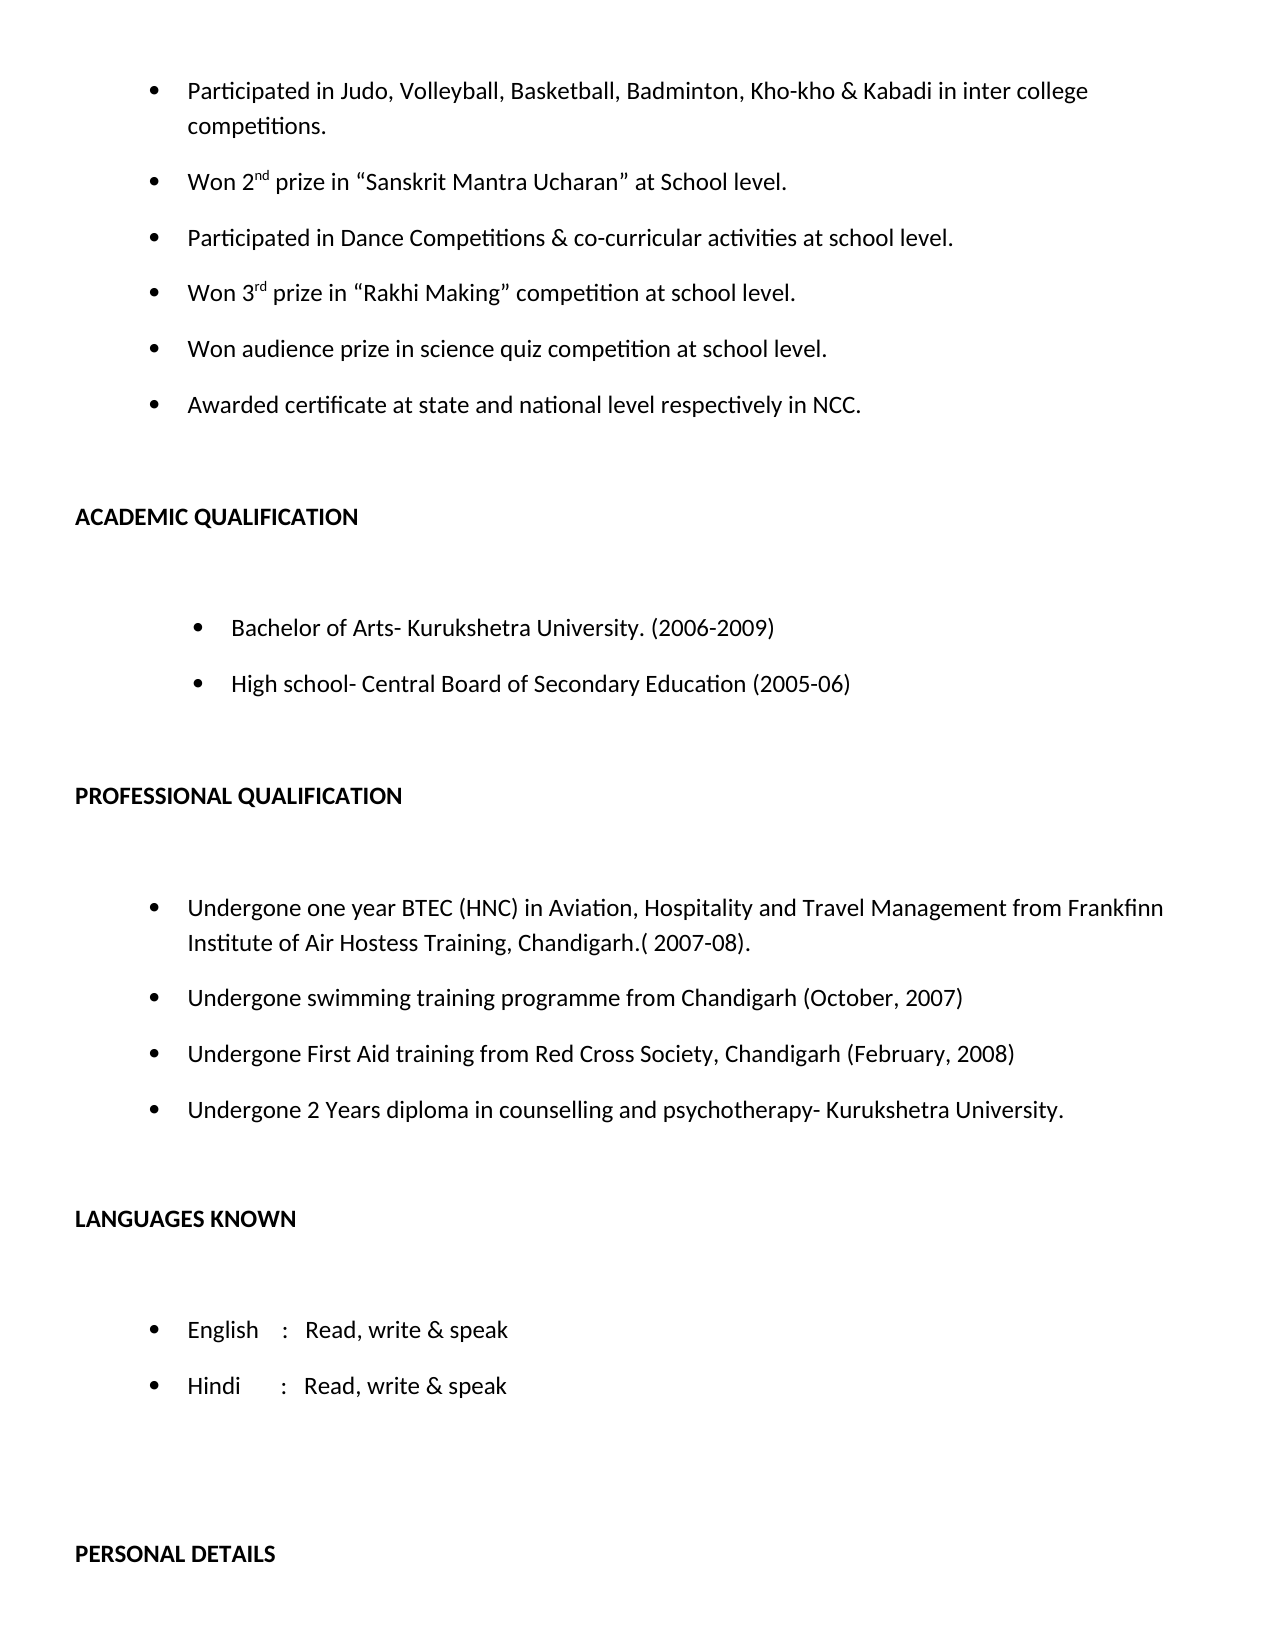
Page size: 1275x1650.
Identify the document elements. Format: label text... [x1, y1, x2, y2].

list Undergone First Aid training from Red Cross Society, Chandigarh (February, 2008) [150, 1038, 1200, 1069]
list Awarded certificate at state and national level respectively in NCC. [150, 389, 1200, 420]
list Undergone one year BTEC (HNC) in Aviation, Hospitality and Travel Management from Frankfinn Institute of Air Hostess Training, Chandigarh.( 2007-08). [150, 892, 1200, 957]
text ACADEMIC QUALIFICATION [75, 501, 1200, 531]
list Participated in Dance Competitions & co-curricular activities at school level. [150, 222, 1200, 252]
list Won audience prize in science quiz competition at school level. [150, 333, 1200, 364]
list Won 3rd prize in “Rakhi Making” competition at school level. [150, 277, 1200, 308]
list Hindi : Read, write & speak [150, 1371, 1200, 1401]
list English : Read, write & speak [150, 1315, 1200, 1345]
text PERSONAL DETAILS [75, 1538, 1200, 1568]
list Participated in Judo, Volleyball, Basketball, Badminton, Kho-kho & Kabadi in inter college competitions. [150, 75, 1200, 141]
text LANGUAGES KNOWN [75, 1203, 1200, 1233]
text PROFESSIONAL QUALIFICATION [75, 780, 1200, 811]
list Won 2nd prize in “Sanskrit Mantra Ucharan” at School level. [150, 166, 1200, 196]
list Undergone 2 Years diploma in counselling and psychotherapy- Kurukshetra University. [150, 1094, 1200, 1125]
list High school- Central Board of Secondary Education (2005-06) [194, 668, 1200, 699]
list Bachelor of Arts- Kurukshetra University. (2006-2009) [194, 612, 1200, 643]
list Undergone swimming training programme from Chandigarh (October, 2007) [150, 982, 1200, 1013]
